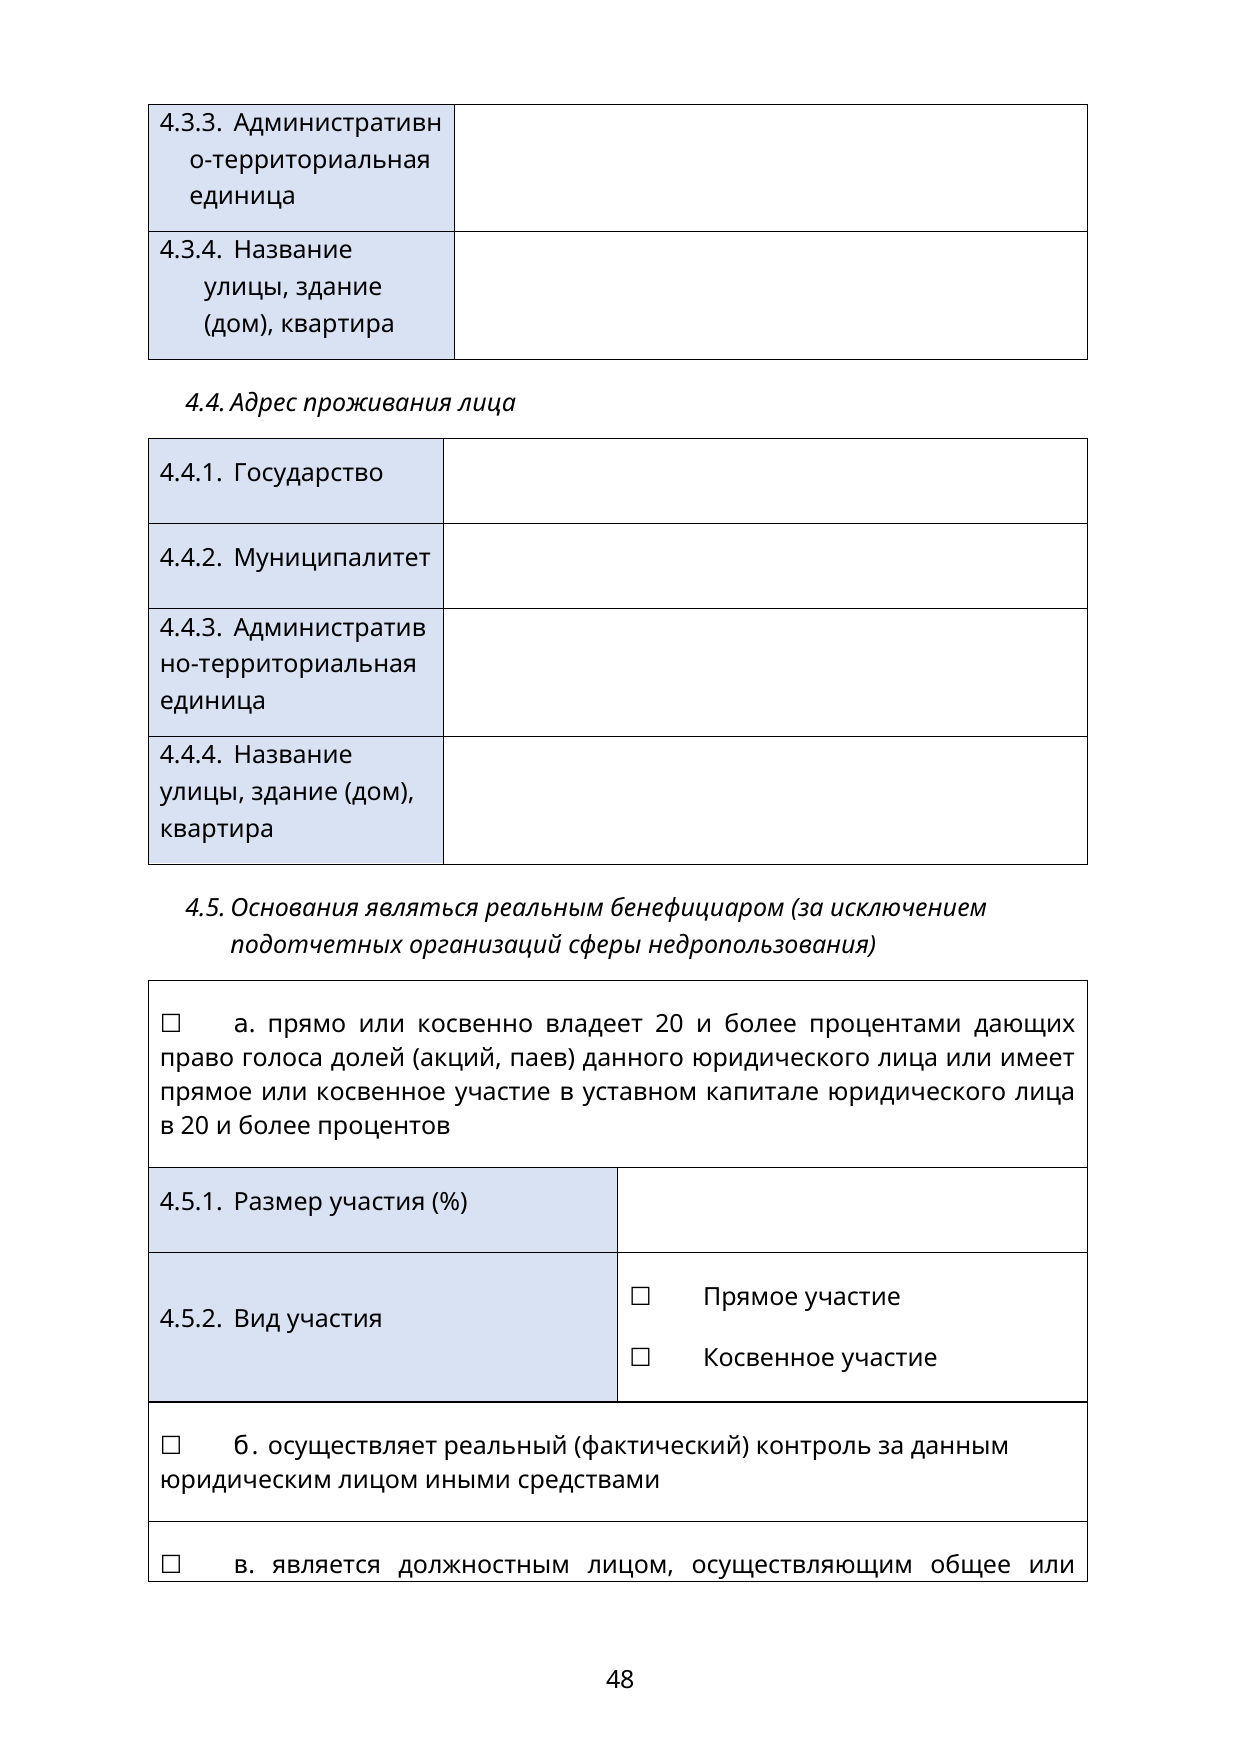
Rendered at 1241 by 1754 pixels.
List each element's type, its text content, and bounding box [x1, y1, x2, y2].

list Адрес проживания лица [185, 385, 1092, 419]
table_cell Административно-территориальная единица [149, 609, 443, 736]
table_cell Размер участия (%) [149, 1168, 617, 1252]
table_cell Название улицы, здание (дом), квартира [149, 232, 454, 359]
table_cell [455, 232, 1087, 359]
table_cell Муниципалитет [149, 524, 443, 608]
table_cell Прямое участие Косвенное участие [618, 1253, 1087, 1401]
table_cell [444, 609, 1087, 736]
table_cell [455, 105, 1087, 231]
table_cell Административно-территориальная единица [149, 105, 454, 231]
list Основания являться реальным бенефициаром (за исключением подотчетных организаций сферы недропользования) [185, 889, 1092, 960]
table_header Государство [149, 439, 443, 523]
table_cell [444, 524, 1087, 608]
table_header а. прямо или косвенно владеет 20 и более процентами дающих право голоса долей (акций, паев) данного юридического лица или имеет прямое или косвенное участие в уставном капитале юридического лица в 20 и более процентов [149, 981, 1087, 1167]
table_cell [444, 737, 1087, 863]
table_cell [149, 1522, 1087, 1581]
table_cell б․ осуществляет реальный (фактический) контроль за данным юридическим лицом иными средствами [149, 1403, 1087, 1521]
table_cell Название улицы, здание (дом), квартира [149, 737, 443, 863]
table_cell [618, 1168, 1087, 1252]
table_header [444, 439, 1087, 523]
table_cell Вид участия [149, 1253, 617, 1401]
